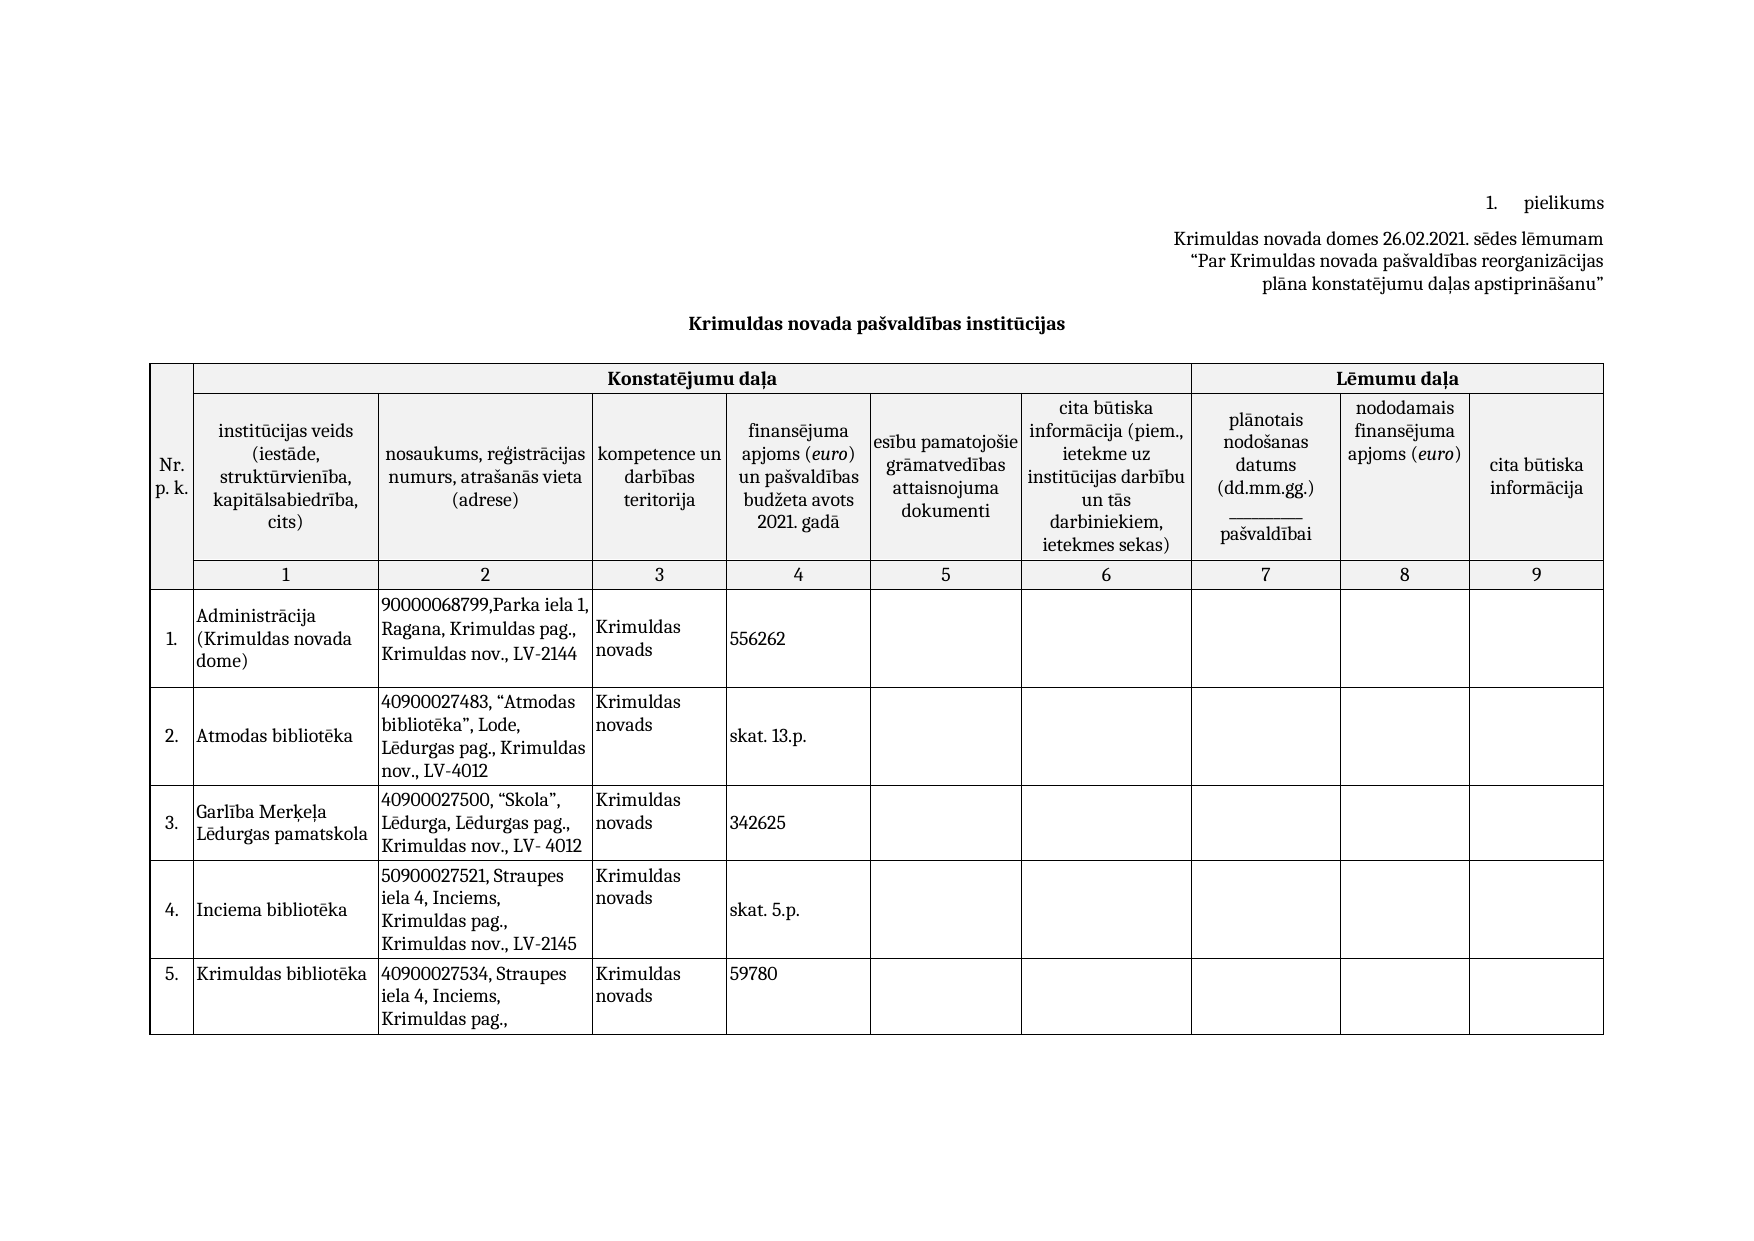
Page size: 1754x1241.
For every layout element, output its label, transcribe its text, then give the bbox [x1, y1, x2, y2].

table_cell [1192, 688, 1340, 785]
table_cell [1470, 590, 1603, 687]
text Krimuldas novada domes 26.02.2021. sēdes lēmumam [150, 227, 1604, 250]
table_cell Krimuldas novads [593, 959, 726, 1034]
table_cell 6 [1022, 561, 1191, 589]
table_cell skat. 5.p. [727, 861, 870, 958]
table_cell [1192, 959, 1340, 1034]
table_cell [1192, 786, 1340, 860]
table_cell skat. 13.p. [727, 688, 870, 785]
table_cell plānotais nodošanas datums (dd.mm.gg.) __________ pašvaldībai [1192, 394, 1340, 559]
table_cell cita būtiska informācija (piem., ietekme uz institūcijas darbību un tās darbiniekiem, ietekmes sekas) [1022, 394, 1191, 559]
table_cell [1022, 861, 1191, 958]
table_cell [1192, 861, 1340, 958]
table_cell ,Parka iela 1, Ragana, Krimuldas pag., Krimuldas nov., LV-2144 [379, 590, 592, 687]
table_cell 1. [151, 590, 193, 687]
table_cell 3 [593, 561, 726, 589]
table_cell [1341, 590, 1469, 687]
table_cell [379, 959, 592, 1034]
table_cell [1022, 786, 1191, 860]
table_cell [1022, 688, 1191, 785]
table_cell [1192, 590, 1340, 687]
table_cell finansējuma apjoms (euro) un pašvaldības budžeta avots 2021. gadā [727, 394, 870, 559]
table_cell 3. [151, 786, 193, 860]
table_cell kompetence un darbības teritorija [593, 394, 726, 559]
table_cell institūcijas veids (iestāde, struktūrvienība, kapitālsabiedrība, cits) [194, 394, 378, 559]
table_cell Krimuldas novads [593, 590, 726, 687]
table_cell [1470, 688, 1603, 785]
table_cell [194, 959, 378, 1034]
table_cell 4 [727, 561, 870, 589]
table_cell 4. [151, 861, 193, 958]
table_cell Garlība Merķeļa Lēdurgas pamatskola [194, 786, 378, 860]
table_cell Atmodas bibliotēka [194, 688, 378, 785]
table_cell 5 [871, 561, 1021, 589]
table_cell cita būtiska informācija [1470, 394, 1603, 559]
table_cell Krimuldas novads [593, 861, 726, 958]
table_cell Krimuldas novads [593, 786, 726, 860]
text “Par Krimuldas novada pašvaldības reorganizācijas [150, 250, 1604, 273]
table_cell [1341, 861, 1469, 958]
table_cell 40900027500, “Skola”, Lēdurga, Lēdurgas pag., Krimuldas nov., LV- 4012 [379, 786, 592, 860]
table_cell [1341, 959, 1469, 1034]
table_cell 40900027483, “Atmodas bibliotēka”, Lode, Lēdurgas pag., Krimuldas nov., LV-4012 [379, 688, 592, 785]
text Krimuldas novada pašvaldības institūcijas [150, 309, 1604, 363]
table_cell esību pamatojošie grāmatvedības attaisnojuma dokumenti [871, 394, 1021, 559]
table_header Konstatējumu daļa [194, 364, 1191, 393]
table_cell [1470, 959, 1603, 1034]
table_cell [1022, 959, 1191, 1034]
table_cell 2. [151, 688, 193, 785]
table_cell [1341, 786, 1469, 860]
table_cell [871, 861, 1021, 958]
table_cell nosaukums, reģistrācijas numurs, atrašanās vieta (adrese) [379, 394, 592, 559]
table_cell [871, 590, 1021, 687]
table_cell 59780 [727, 959, 870, 1034]
text plāna konstatējumu daļas apstiprināšanu” [150, 273, 1604, 296]
table_cell Administrācija (Krimuldas novada dome) [194, 590, 378, 687]
table_cell 1 [194, 561, 378, 589]
table_cell 556262 [727, 590, 870, 687]
table_cell 9 [1470, 561, 1603, 589]
table_cell [1470, 786, 1603, 860]
table_cell 5. [151, 959, 193, 1034]
table_cell nododamais finansējuma apjoms (euro) [1341, 394, 1469, 559]
table_cell Inciema bibliotēka [194, 861, 378, 958]
table_cell Krimuldas novads [593, 688, 726, 785]
table_cell [1470, 861, 1603, 958]
table_cell [1341, 688, 1469, 785]
table_cell [871, 786, 1021, 860]
table_cell [1022, 590, 1191, 687]
table_cell [871, 688, 1021, 785]
table_cell 8 [1341, 561, 1469, 589]
table_cell 342625 [727, 786, 870, 860]
list pielikums [206, 187, 1604, 214]
table_cell 7 [1192, 561, 1340, 589]
table_cell [871, 959, 1021, 1034]
table_header Nr. p. k. [151, 364, 193, 589]
table_cell 2 [379, 561, 592, 589]
table_header Lēmumu daļa [1192, 364, 1603, 393]
table_cell 50900027521, Straupes iela 4, Inciems, Krimuldas pag., Krimuldas nov., LV-2145 [379, 861, 592, 958]
